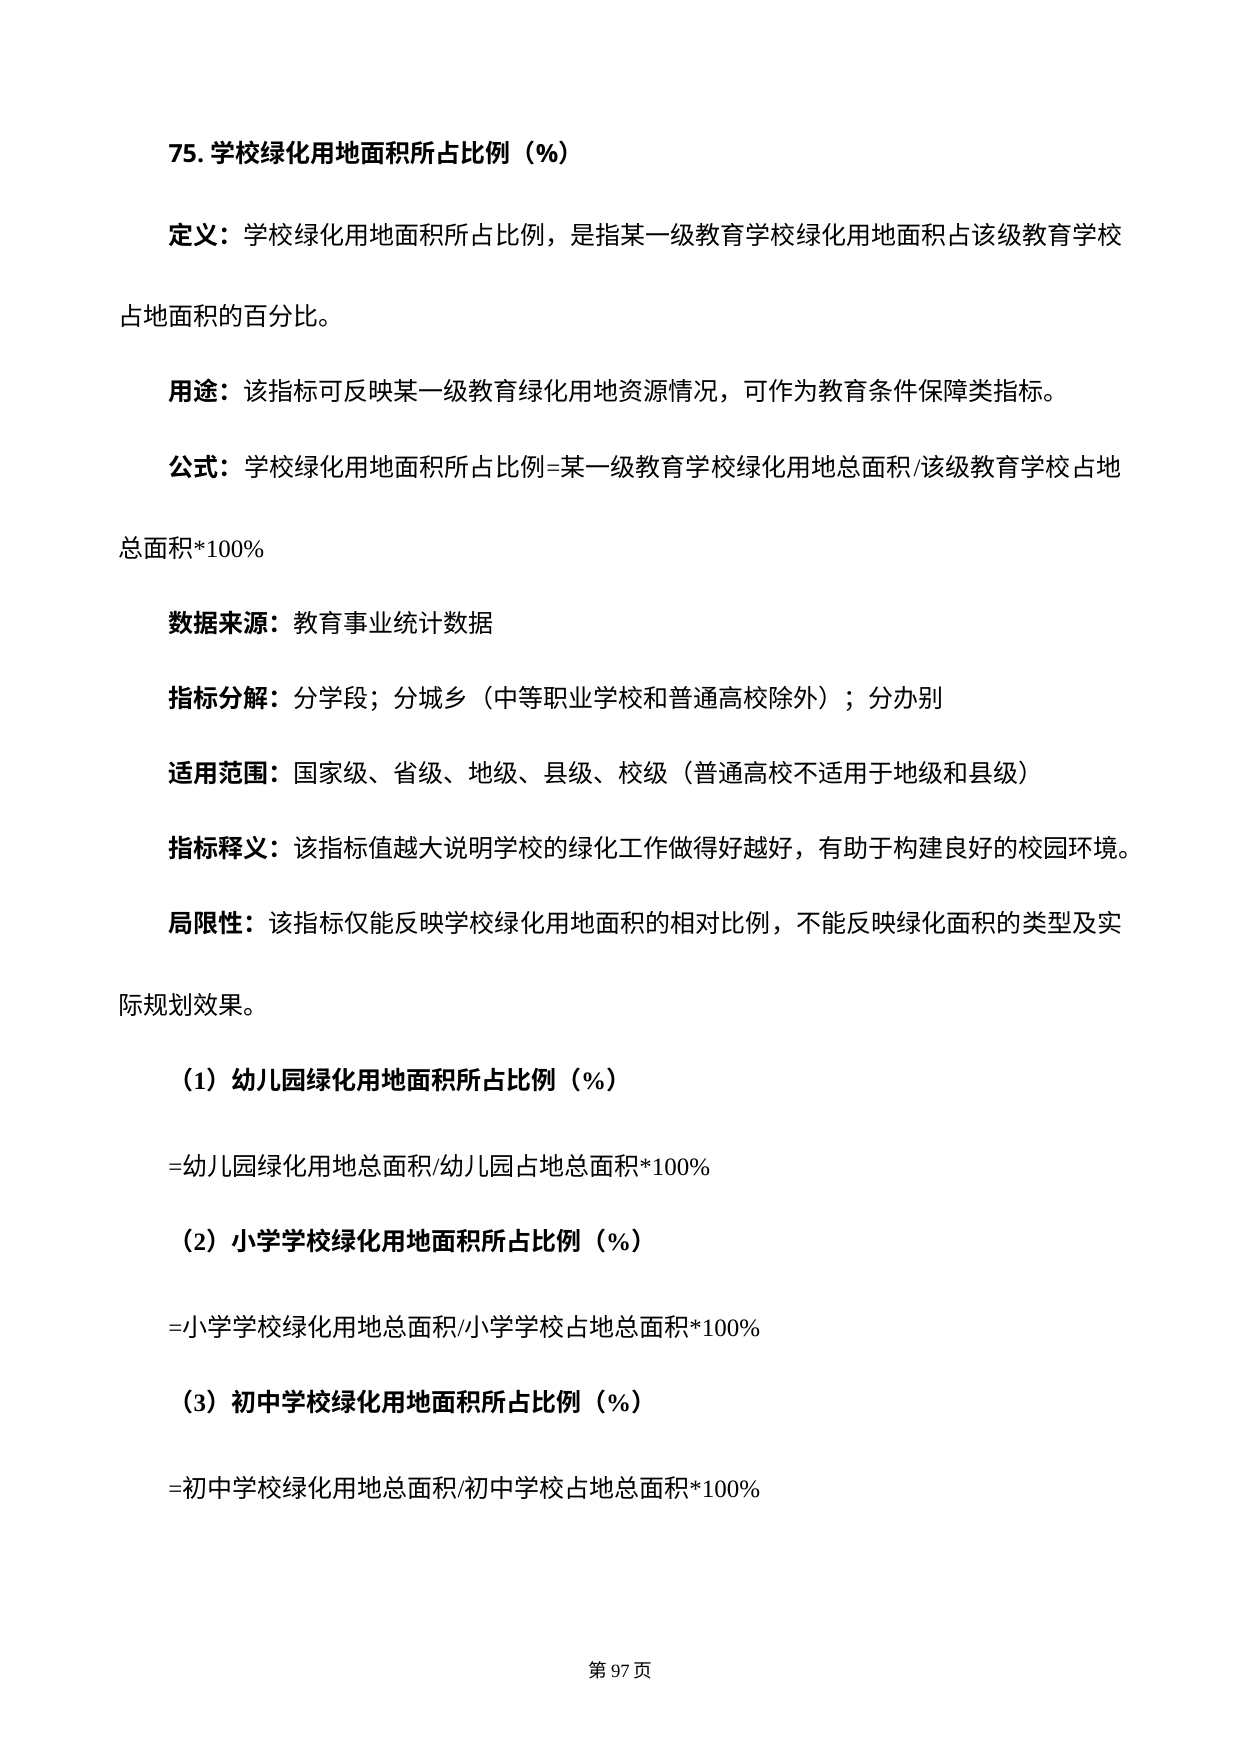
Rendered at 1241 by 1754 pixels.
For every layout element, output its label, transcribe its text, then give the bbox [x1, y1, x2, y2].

text 适用范围：国家级、省级、地级、县级、校级（普通高校不适用于地级和县级） [118, 738, 1122, 806]
text =幼儿园绿化用地总面积/幼儿园占地总面积*100% [118, 1131, 1122, 1199]
text 用途：该指标可反映某一级教育绿化用地资源情况，可作为教育条件保障类指标。 [118, 356, 1122, 424]
text 局限性：该指标仅能反映学校绿化用地面积的相对比例，不能反映绿化面积的类型及实际规划效果。 [118, 888, 1122, 1037]
text 数据来源：教育事业统计数据 [118, 588, 1122, 656]
text 定义：学校绿化用地面积所占比例，是指某一级教育学校绿化用地面积占该级教育学校占地面积的百分比。 [118, 199, 1122, 349]
text =小学学校绿化用地总面积/小学学校占地总面积*100% [118, 1292, 1122, 1360]
subtitle （3）初中学校绿化用地面积所占比例（%） [118, 1367, 1122, 1435]
text =初中学校绿化用地总面积/初中学校占地总面积*100% [118, 1453, 1122, 1521]
text 指标分解：分学段；分城乡（中等职业学校和普通高校除外）；分办别 [118, 663, 1122, 731]
subtitle （1）幼儿园绿化用地面积所占比例（%） [118, 1045, 1122, 1113]
text 公式：学校绿化用地面积所占比例=某一级教育学校绿化用地总面积/该级教育学校占地总面积*100% [118, 431, 1122, 581]
text 指标释义：该指标值越大说明学校的绿化工作做得好越好，有助于构建良好的校园环境。 [118, 813, 1122, 881]
subtitle 75. 学校绿化用地面积所占比例（%） [118, 118, 1122, 186]
subtitle （2）小学学校绿化用地面积所占比例（%） [118, 1206, 1122, 1274]
